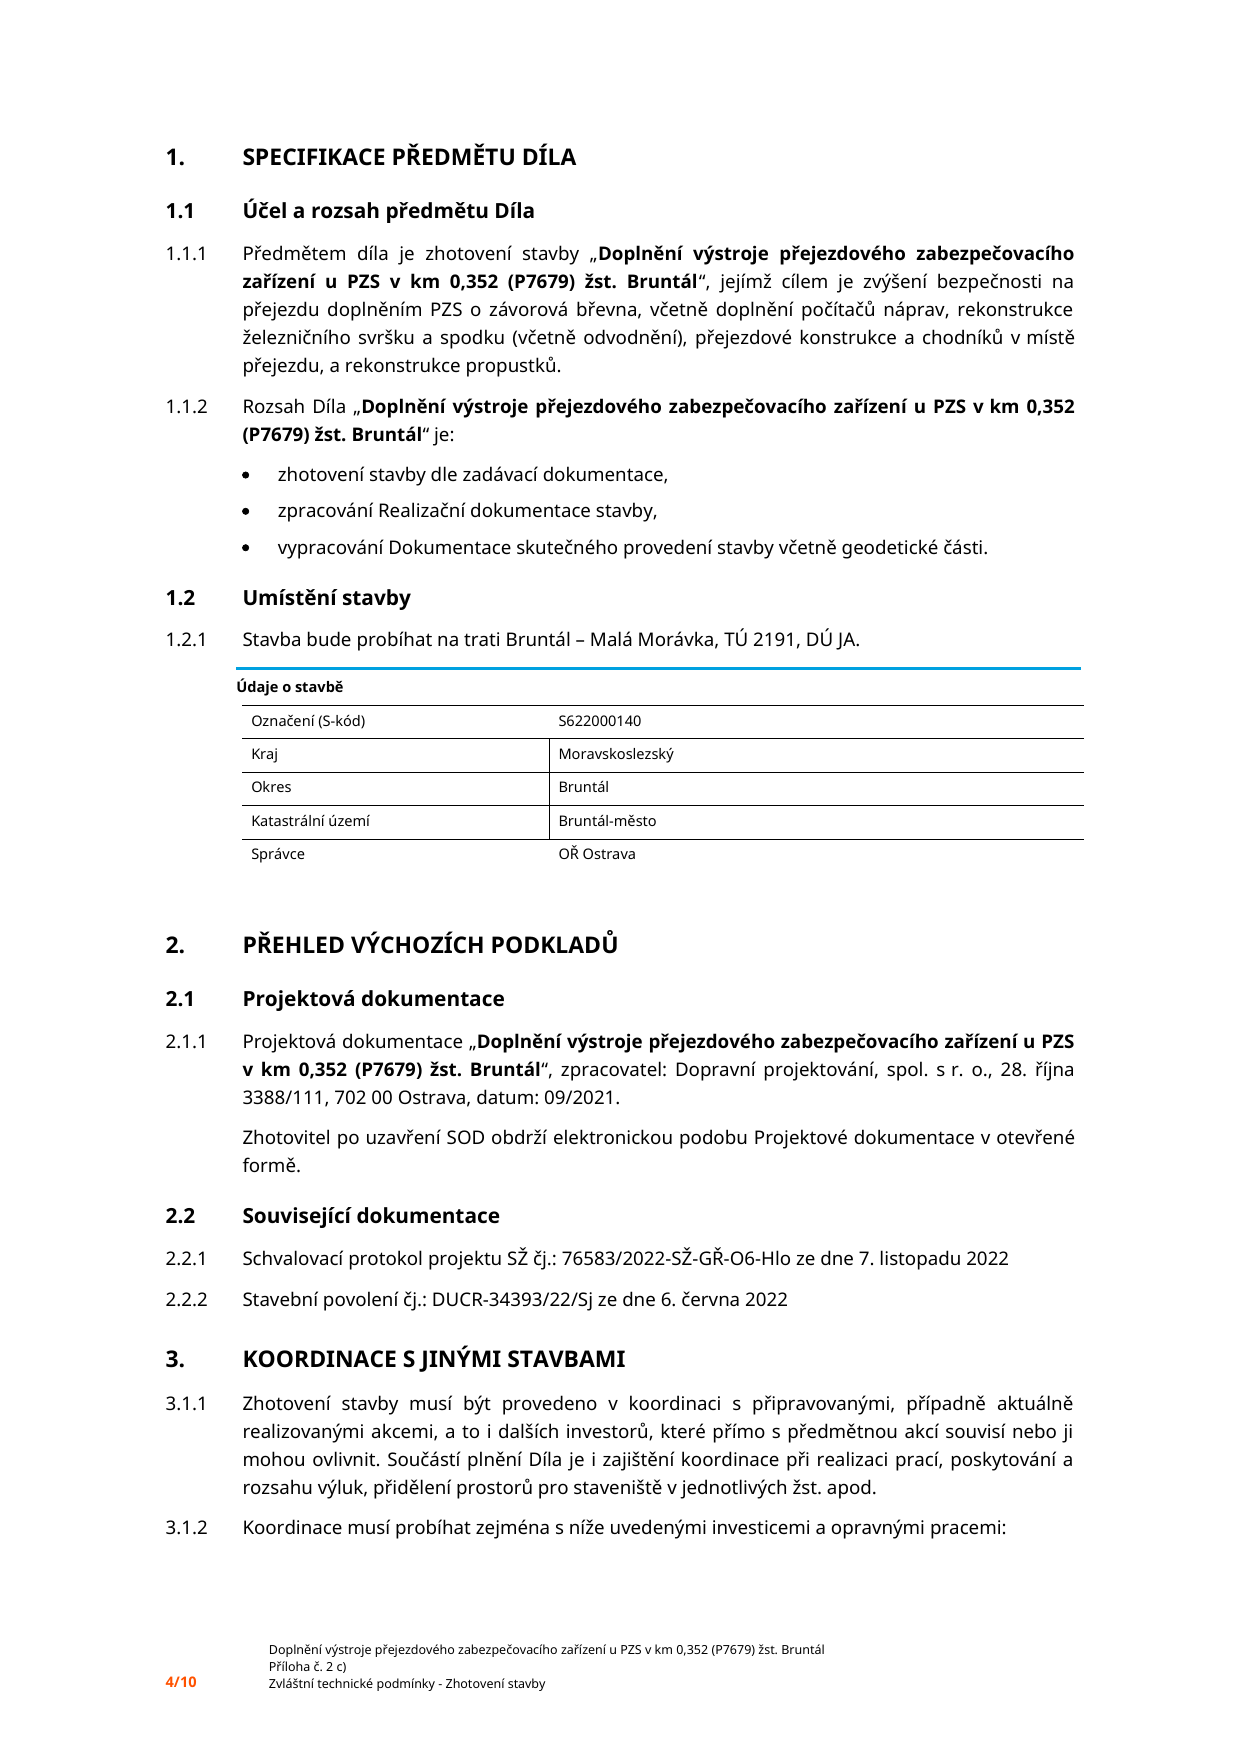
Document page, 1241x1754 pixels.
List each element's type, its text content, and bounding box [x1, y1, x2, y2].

text PŘEHLED VÝCHOZÍCH PODKLADŮ [165, 929, 1075, 960]
table_cell Okres [242, 773, 549, 805]
text zpracování Realizační dokumentace stavby, [242, 498, 1075, 523]
text Umístění stavby [165, 583, 1075, 611]
text Schvalovací protokol projektu SŽ čj.: 76583/2022-SŽ-GŘ-O6-Hlo ze dne 7. listopadu 2022 [165, 1245, 1075, 1271]
table_header Označení (S-kód) [242, 706, 549, 738]
text Projektová dokumentace „Doplnění výstroje přejezdového zabezpečovacího zařízení u PZS v km 0,352 (P7679) žst. Bruntál“, zpracovatel: Dopravní projektování, spol. s r. o., 28. října 3388/111, 702 00 Ostrava, datum: 09/2021. [165, 1028, 1075, 1110]
text Rozsah Díla „Doplnění výstroje přejezdového zabezpečovacího zařízení u PZS v km 0,352 (P7679) žst. Bruntál“ je: [165, 393, 1075, 446]
text Stavební povolení čj.: DUCR-34393/22/Sj ze dne 6. června 2022 [165, 1286, 1075, 1311]
text KOORDINACE S JINÝMI STAVBAMI [165, 1343, 1075, 1374]
text Zhotovitel po uzavření SOD obdrží elektronickou podobu Projektové dokumentace v otevřené formě. [242, 1125, 1075, 1178]
table_cell Bruntál [550, 773, 1084, 805]
table_cell OŘ Ostrava [549, 840, 1084, 872]
text Stavba bude probíhat na trati Bruntál – Malá Morávka, TÚ 2191, DÚ JA. [165, 627, 1075, 652]
table_cell Kraj [242, 739, 549, 772]
text Údaje o stavbě [236, 670, 1081, 697]
text Projektová dokumentace [165, 984, 1075, 1013]
text SPECIFIKACE PŘEDMĚTU DÍLA [165, 141, 1075, 173]
table_header S622000140 [549, 706, 1084, 738]
text Účel a rozsah předmětu Díla [165, 197, 1075, 225]
text vypracování Dokumentace skutečného provedení stavby včetně geodetické části. [242, 534, 1075, 560]
text Související dokumentace [165, 1202, 1075, 1230]
table_cell Katastrální území [242, 806, 549, 838]
table_cell Bruntál-město [550, 806, 1084, 838]
table_cell Správce [242, 840, 549, 872]
text Zhotovení stavby musí být provedeno v koordinaci s připravovanými, případně aktuálně realizovanými akcemi, a to i dalších investorů, které přímo s předmětnou akcí souvisí nebo ji mohou ovlivnit. Součástí plnění Díla je i zajištění koordinace při realizaci prací, poskytování a rozsahu výluk, přidělení prostorů pro staveniště v jednotlivých žst. apod. [165, 1390, 1075, 1499]
table_cell Moravskoslezský [550, 739, 1084, 772]
text Koordinace musí probíhat zejména s níže uvedenými investicemi a opravnými pracemi: [165, 1514, 1075, 1540]
text Předmětem díla je zhotovení stavby „Doplnění výstroje přejezdového zabezpečovacího zařízení u PZS v km 0,352 (P7679) žst. Bruntál“, jejímž cílem je zvýšení bezpečnosti na přejezdu doplněním PZS o závorová břevna, včetně doplnění počítačů náprav, rekonstrukce železničního svršku a spodku (včetně odvodnění), přejezdové konstrukce a chodníků v místě přejezdu, a rekonstrukce propustků. [165, 240, 1075, 378]
text zhotovení stavby dle zadávací dokumentace, [242, 461, 1075, 487]
